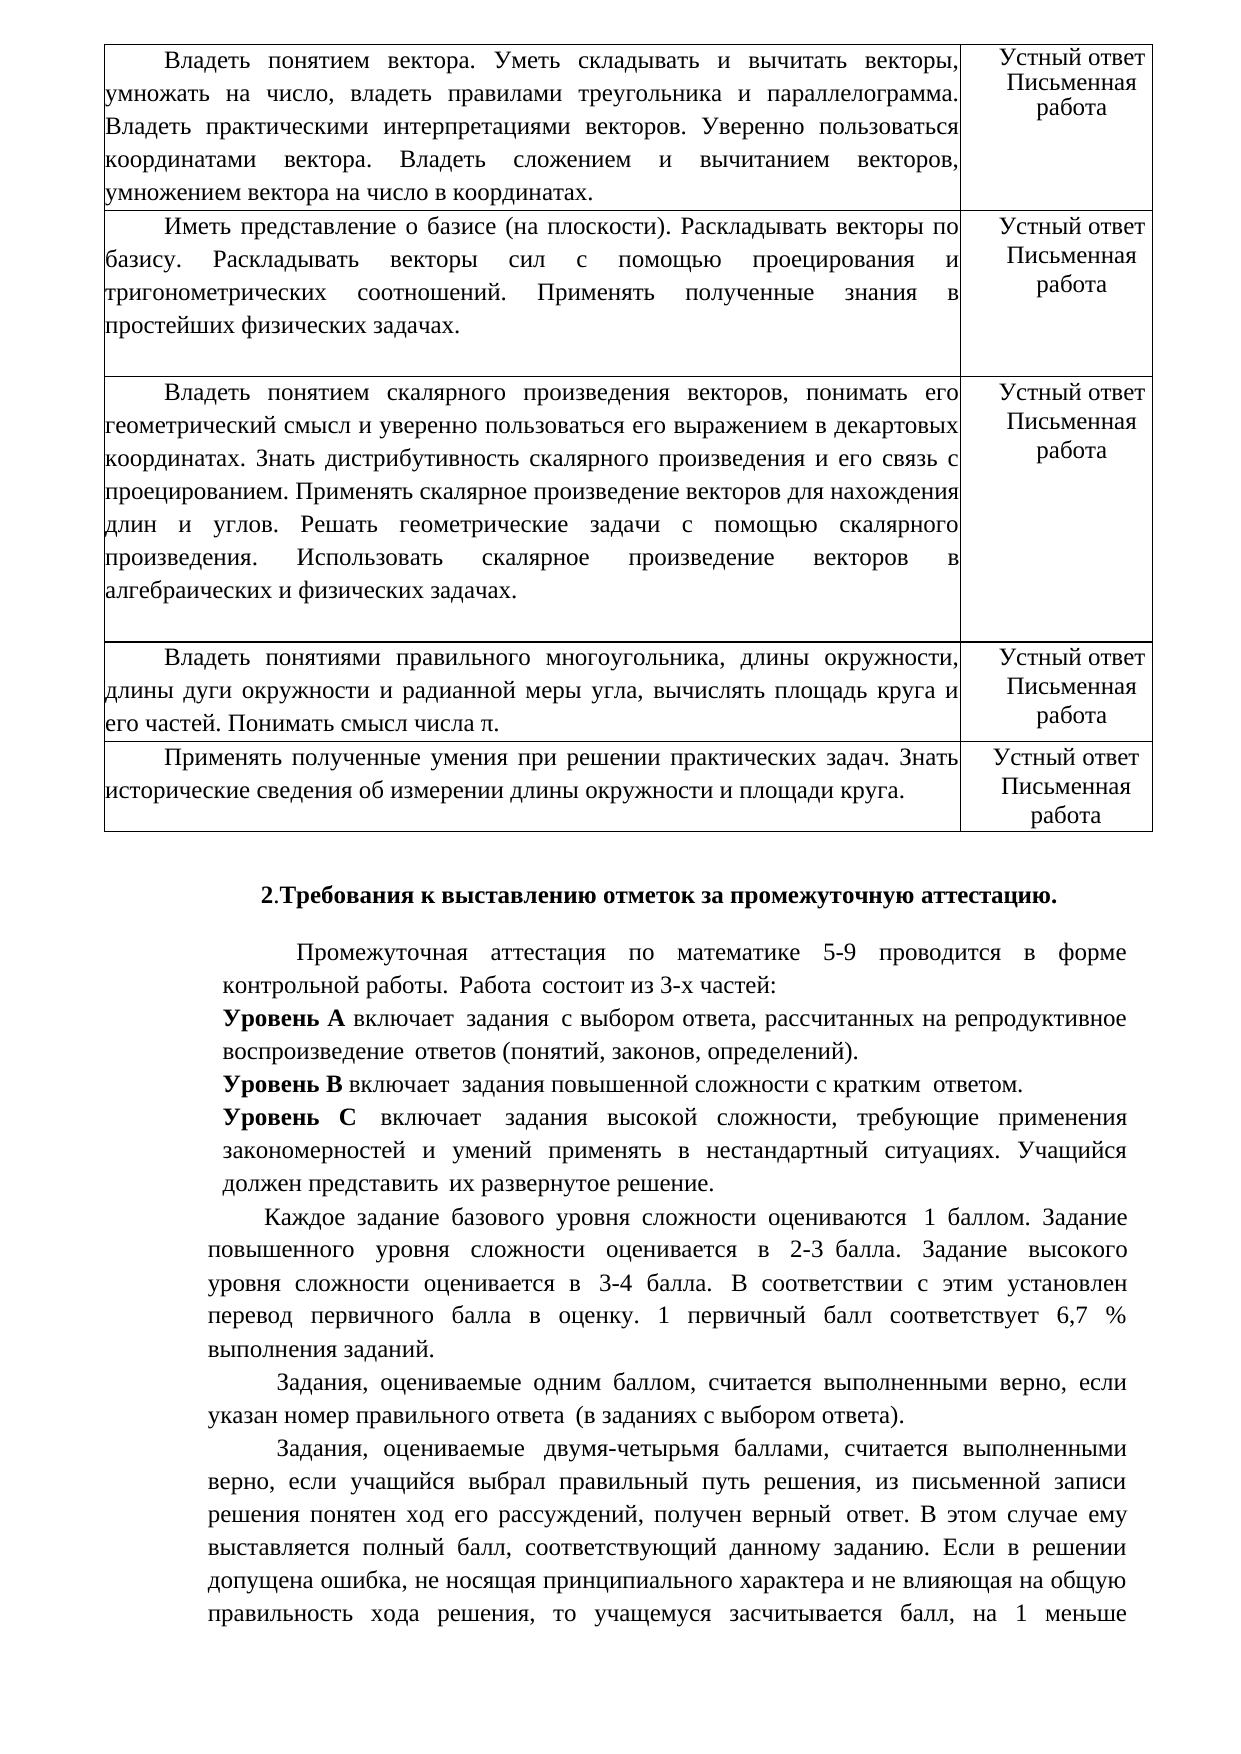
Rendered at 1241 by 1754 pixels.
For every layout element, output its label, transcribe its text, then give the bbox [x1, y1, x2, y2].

text Уровень С включает задания высокой сложности, требующие применения закономерностей и умений применять в нестандартный ситуациях. Учащийся должен представить их развернутое решение. [222, 1102, 1128, 1197]
text Каждое задание базового уровня сложности оцениваются 1 баллом. Задание повышенного уровня сложности оценивается в 2-3 балла. Задание высокого уровня сложности оценивается в 3-4 балла. В соответствии с этим установлен перевод первичного балла в оценку. 1 первичный балл соответствует 6,7 % выполнения заданий. [208, 1202, 1128, 1362]
table_cell Владеть понятиями правильного многоугольника, длины окружности, длины дуги окружности и радианной меры угла, вычислять площадь круга и его частей. Понимать смысл числа π. [105, 643, 960, 741]
table_cell Устный ответ Письменная работа [961, 742, 1152, 831]
table_cell Устный ответ Письменная работа [961, 643, 1152, 741]
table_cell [961, 45, 1152, 210]
table_cell Устный ответ Письменная работа [961, 377, 1152, 641]
text 2.Требования к выставлению отметок за промежуточную аттестацию. [118, 880, 1126, 909]
text Промежуточная аттестация по математике 5-9 проводится в форме контрольной работы. Работа состоит из 3-х частей: [222, 937, 1128, 999]
table_cell Владеть понятием вектора. Уметь складывать и вычитать векторы, умножать на число, владеть правилами треугольника и параллелограмма. Владеть практическими интерпретациями векторов. Уверенно пользоваться координатами вектора. Владеть сложением и вычитанием векторов, умножением вектора на число в координатах. [105, 45, 960, 210]
table_cell Применять полученные умения при решении практических задач. Знать исторические сведения об измерении длины окружности и площади круга. [105, 742, 960, 831]
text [208, 1433, 1128, 1627]
text Уровень А включает задания с выбором ответа, рассчитанных на репродуктивное воспроизведение ответов (понятий, законов, определений). [222, 1003, 1127, 1065]
text Уровень В включает задания повышенной сложности с кратким ответом. [222, 1069, 1152, 1098]
table_cell Владеть понятием скалярного произведения векторов, понимать его геометрический смысл и уверенно пользоваться его выражением в декартовых координатах. Знать дистрибутивность скалярного произведения и его связь с проецированием. Применять скалярное произведение векторов для нахождения длин и углов. Решать геометрические задачи с помощью скалярного произведения. Использовать скалярное произведение векторов в алгебраических и физических задачах. [105, 377, 960, 641]
table_cell Устный ответ Письменная работа [961, 211, 1152, 376]
text Задания, оцениваемые одним баллом, считается выполненными верно, если указан номер правильного ответа (в заданиях с выбором ответа). [208, 1367, 1128, 1428]
table_cell Иметь представление о базисе (на плоскости). Раскладывать векторы по базису. Раскладывать векторы сил с помощью проецирования и тригонометрических соотношений. Применять полученные знания в простейших физических задачах. [105, 211, 960, 376]
